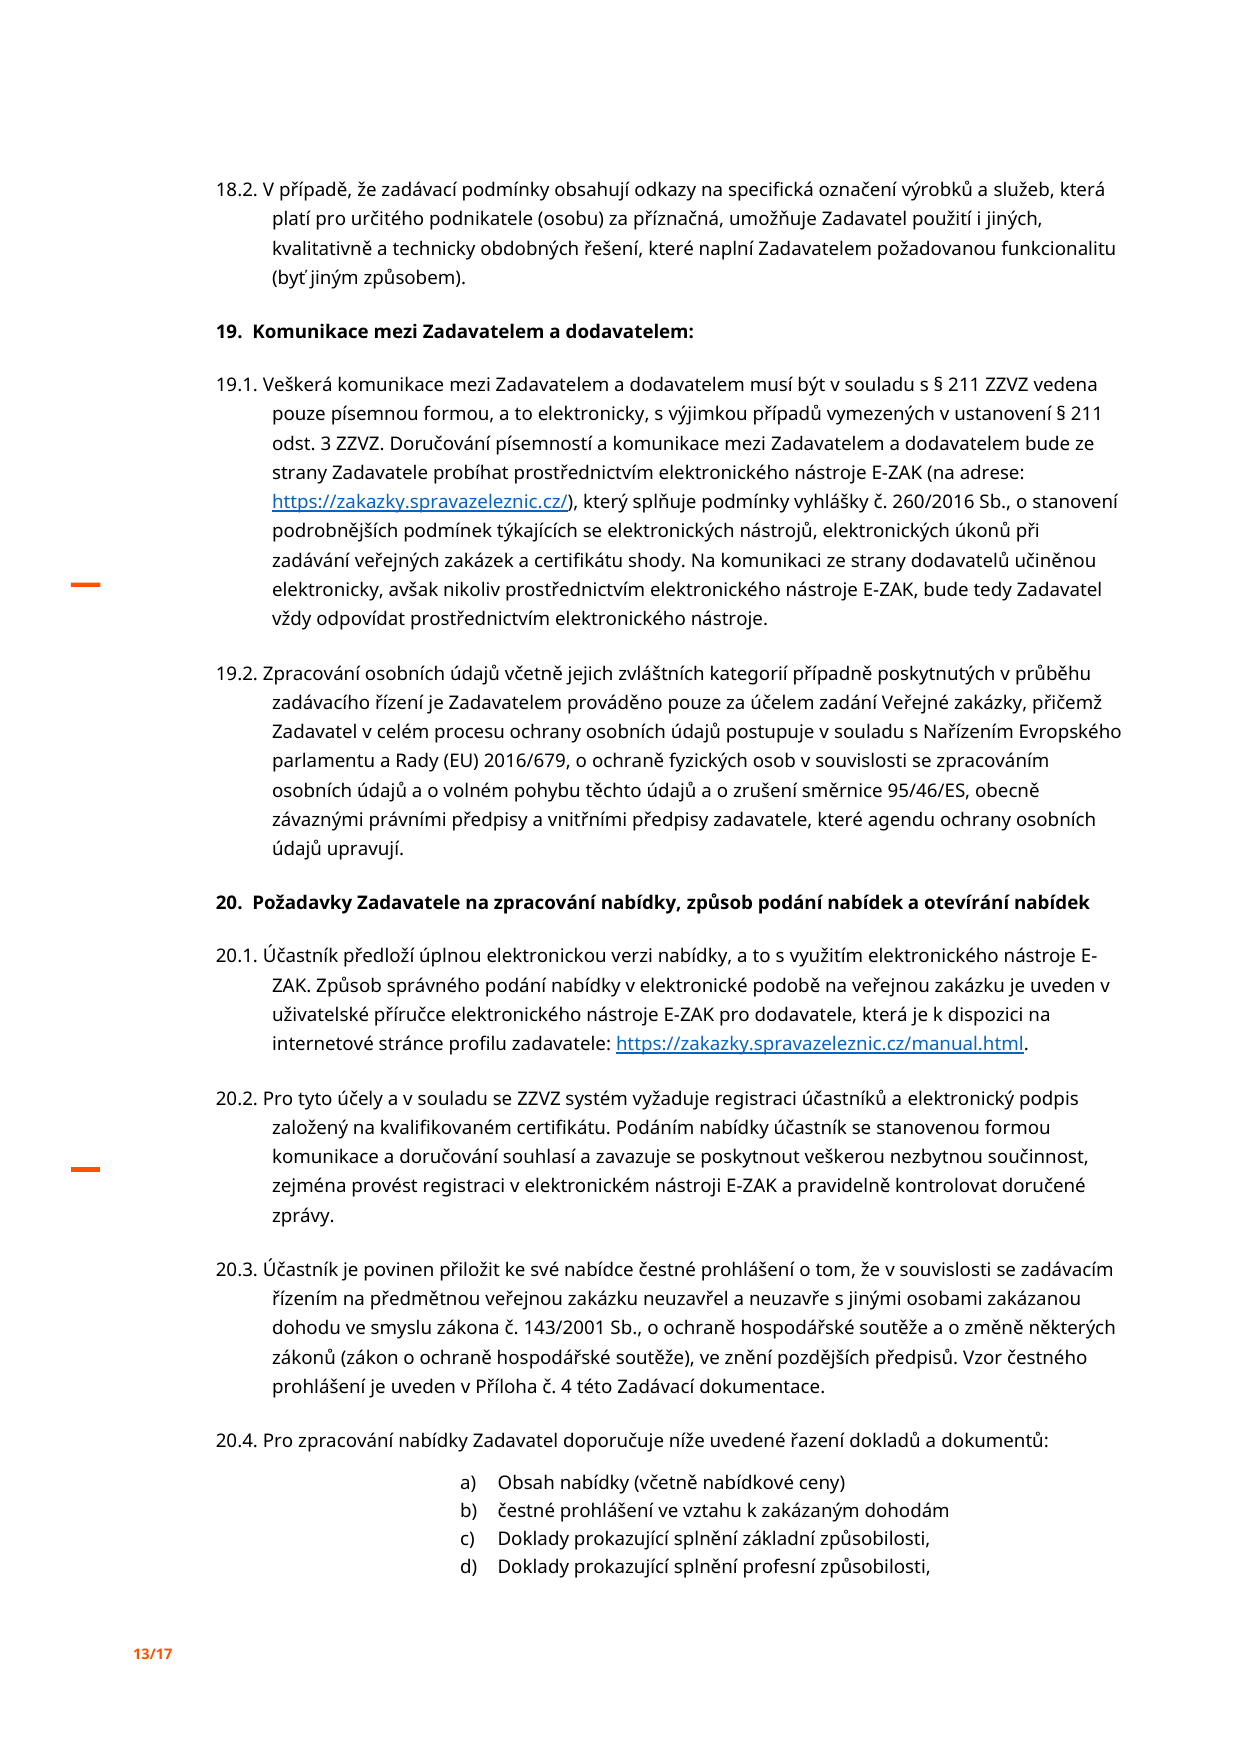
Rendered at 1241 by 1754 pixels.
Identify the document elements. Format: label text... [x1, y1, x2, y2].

text Komunikace mezi Zadavatelem a dodavatelem: [216, 318, 1122, 344]
list Obsah nabídky (včetně nabídkové ceny) [460, 1469, 1122, 1495]
text V případě, že zadávací podmínky obsahují odkazy na specifická označení výrobků a služeb, která platí pro určitého podnikatele (osobu) za příznačná, umožňuje Zadavatel použití i jiných, kvalitativně a technicky obdobných řešení, které naplní Zadavatelem požadovanou funkcionalitu (byť jiným způsobem). [216, 176, 1122, 289]
list Doklady prokazující splnění základní způsobilosti, [460, 1525, 1122, 1551]
text Účastník je povinen přiložit ke své nabídce čestné prohlášení o tom, že v souvislosti se zadávacím řízením na předmětnou veřejnou zakázku neuzavřel a neuzavře s jinými osobami zakázanou dohodu ve smyslu zákona č. 143/2001 Sb., o ochraně hospodářské soutěže a o změně některých zákonů (zákon o ochraně hospodářské soutěže), ve znění pozdějších předpisů. Vzor čestného prohlášení je uveden v Příloze č. 4 této Zadávací dokumentace. [216, 1256, 1122, 1399]
text Účastník předloží úplnou elektronickou verzi nabídky, a to s využitím elektronického nástroje E-ZAK. Způsob správného podání nabídky v elektronické podobě na veřejnou zakázku je uveden v uživatelské příručce elektronického nástroje E-ZAK pro dodavatele, která je k dispozici na internetové stránce profilu zadavatele: https://zakazky.spravazeleznic.cz/manual.html. [216, 943, 1122, 1056]
text Veškerá komunikace mezi Zadavatelem a dodavatelem musí být v souladu s § 211 ZZVZ vedena pouze písemnou formou, a to elektronicky, s výjimkou případů vymezených v ustanovení § 211 odst. 3 ZZVZ. Doručování písemností a komunikace mezi Zadavatelem a dodavatelem bude ze strany Zadavatele probíhat prostřednictvím elektronického nástroje E-ZAK (na adrese: https://zakazky.spravazeleznic.cz/), který splňuje podmínky vyhlášky č. 260/2016 Sb., o stanovení podrobnějších podmínek týkajících se elektronických nástrojů, elektronických úkonů při zadávání veřejných zakázek a certifikátu shody. Na komunikaci ze strany dodavatelů učiněnou elektronicky, avšak nikoliv prostřednictvím elektronického nástroje E-ZAK, bude tedy Zadavatel vždy odpovídat prostřednictvím elektronického nástroje. [216, 371, 1122, 631]
list čestné prohlášení ve vztahu k zakázaným dohodám [460, 1497, 1122, 1523]
text Pro zpracování nabídky Zadavatel doporučuje níže uvedené řazení dokladů a dokumentů: [216, 1427, 1122, 1453]
text Zpracování osobních údajů včetně jejich zvláštních kategorií případně poskytnutých v průběhu zadávacího řízení je Zadavatelem prováděno pouze za účelem zadání Veřejné zakázky, přičemž Zadavatel v celém procesu ochrany osobních údajů postupuje v souladu s Nařízením Evropského parlamentu a Rady (EU) 2016/679, o ochraně fyzických osob v souvislosti se zpracováním osobních údajů a o volném pohybu těchto údajů a o zrušení směrnice 95/46/ES, obecně závaznými právními předpisy a vnitřními předpisy zadavatele, které agendu ochrany osobních údajů upravují. [216, 660, 1122, 861]
text Požadavky Zadavatele na zpracování nabídky, způsob podání nabídek a otevírání nabídek [216, 890, 1122, 915]
text Pro tyto účely a v souladu se ZZVZ systém vyžaduje registraci účastníků a elektronický podpis založený na kvalifikovaném certifikátu. Podáním nabídky účastník se stanovenou formou komunikace a doručování souhlasí a zavazuje se poskytnout veškerou nezbytnou součinnost, zejména provést registraci v elektronickém nástroji E-ZAK a pravidelně kontrolovat doručené zprávy. [216, 1085, 1122, 1227]
list Doklady prokazující splnění profesní způsobilosti, [460, 1553, 1122, 1579]
